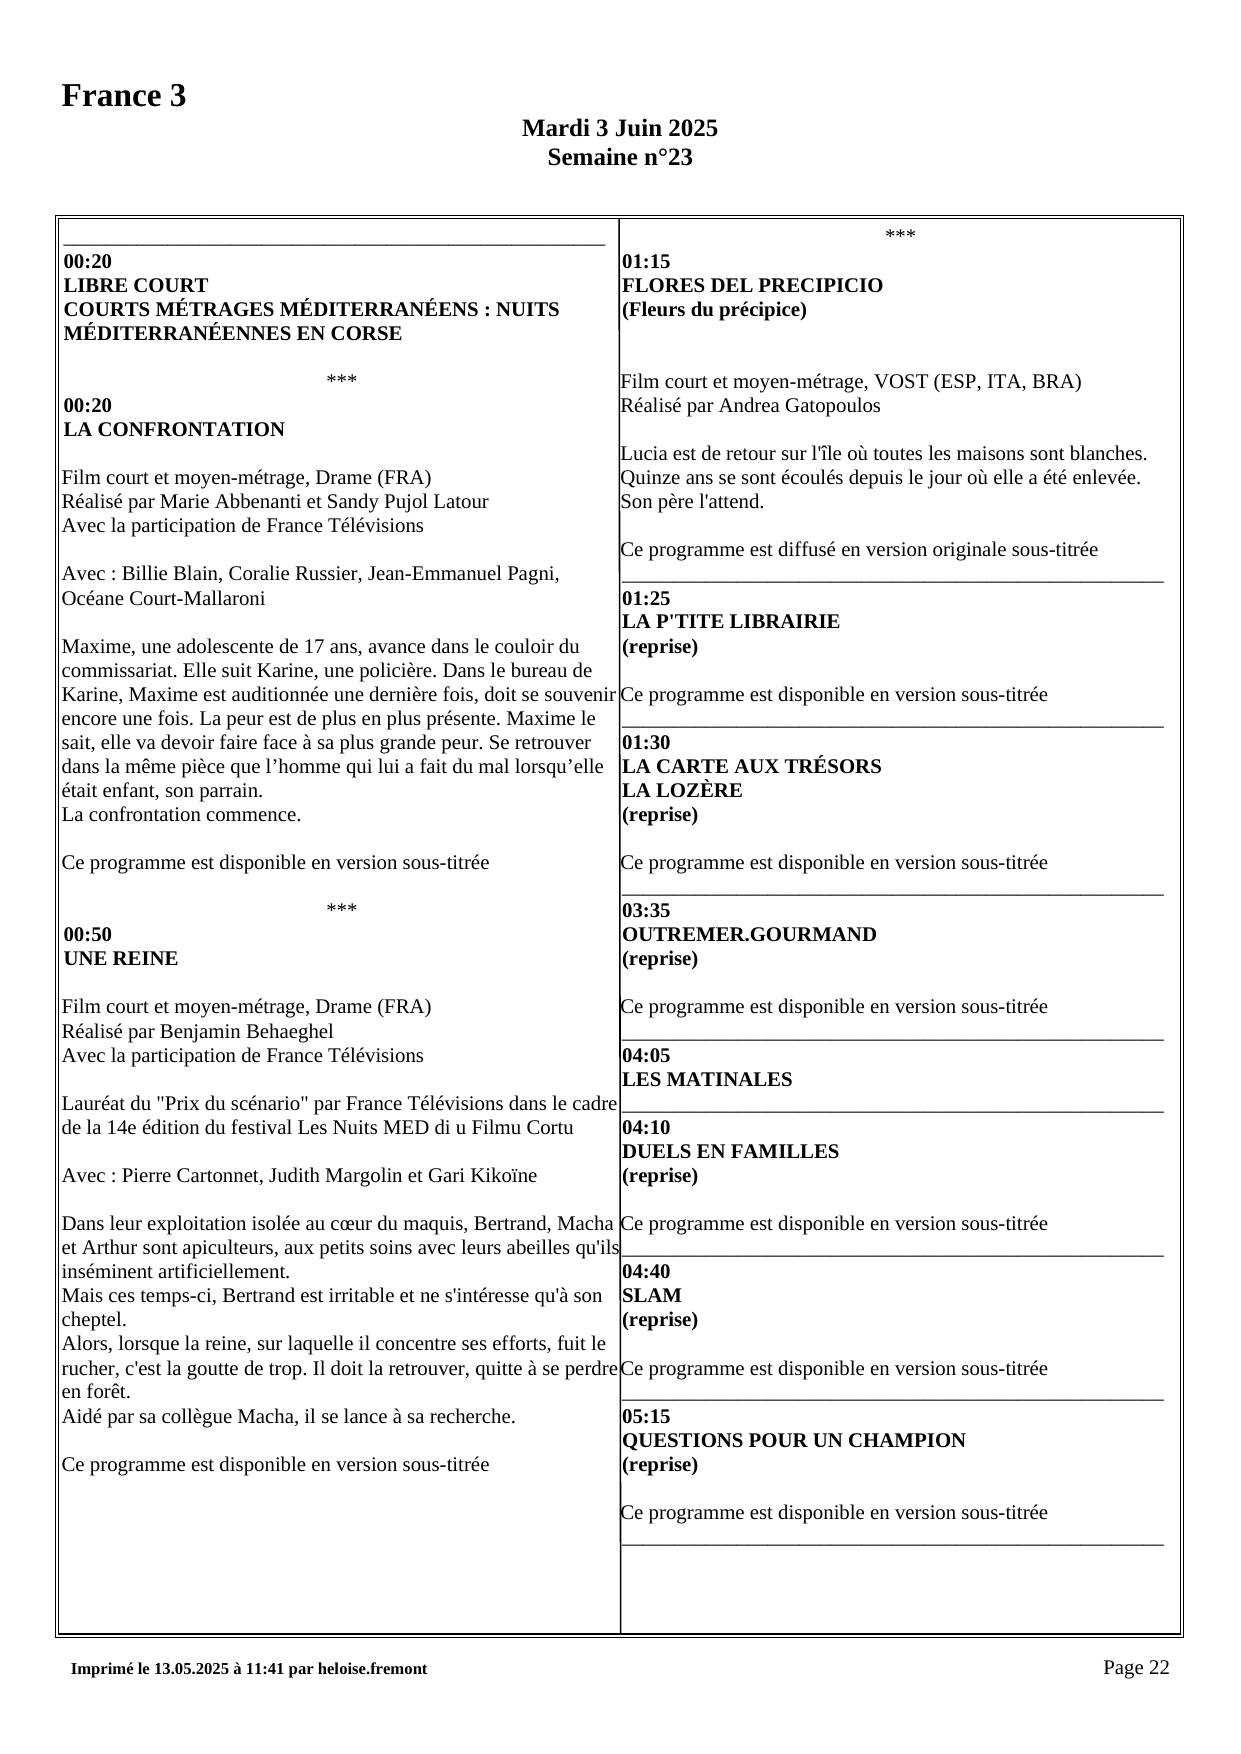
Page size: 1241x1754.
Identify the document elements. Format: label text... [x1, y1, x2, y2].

text DUELS EN FAMILLES [622, 1139, 1179, 1163]
text Ce programme est disponible en version sous-titrée [620, 994, 1179, 1018]
text 00:50 [63, 922, 620, 946]
text UNE REINE [63, 946, 620, 970]
text COURTS MÉTRAGES MÉDITERRANÉENS : NUITS MÉDITERRANÉENNES EN CORSE [63, 297, 620, 345]
text Film court et moyen-métrage, VOST (ESP, ITA, BRA) Réalisé par Andrea Gatopoulos Lucia est de retour sur l'île où toutes les maisons sont blanches. Quinze ans se sont écoulés depuis le jour où elle a été enlevée. Son père l'attend. Ce programme est diffusé en version originale sous-titrée [620, 345, 1179, 561]
text (reprise) [622, 802, 1179, 826]
text ____________________________________________________ [622, 1235, 1179, 1259]
text QUESTIONS POUR UN CHAMPION [622, 1428, 1179, 1452]
text LA CONFRONTATION [63, 417, 620, 441]
text LA P'TITE LIBRAIRIE [622, 609, 1179, 633]
text Film court et moyen-métrage, Drame (FRA) Réalisé par Marie Abbenanti et Sandy Pujol Latour Avec la participation de France Télévisions Avec : Billie Blain, Coralie Russier, Jean-Emmanuel Pagni, Océane Court-Mallaroni Maxime, une adolescente de 17 ans, avance dans le couloir du commissariat. Elle suit Karine, une policière. Dans le bureau de Karine, Maxime est auditionnée une dernière fois, doit se souvenir encore une fois. La peur est de plus en plus présente. Maxime le sait, elle va devoir faire face à sa plus grande peur. Se retrouver dans la même pièce que l’homme qui lui a fait du mal lorsqu’elle était enfant, son parrain. La confrontation commence. [61, 441, 620, 826]
text Ce programme est disponible en version sous-titrée [620, 1211, 1179, 1235]
text Ce programme est disponible en version sous-titrée [61, 1452, 620, 1476]
text ____________________________________________________ [622, 1018, 1179, 1043]
text 04:05 [622, 1043, 1179, 1067]
text 01:25 [622, 585, 1179, 609]
text 01:15 [622, 248, 1179, 273]
text Ce programme est disponible en version sous-titrée [620, 1355, 1179, 1379]
text ____________________________________________________ [622, 706, 1179, 730]
text 00:20 [63, 393, 620, 417]
text Ce programme est disponible en version sous-titrée [61, 850, 620, 874]
text Ce programme est disponible en version sous-titrée [620, 850, 1179, 874]
text 04:10 [622, 1115, 1179, 1139]
text (reprise) [622, 1163, 1179, 1187]
text LA CARTE AUX TRÉSORS [622, 754, 1179, 778]
text ____________________________________________________ [622, 1091, 1179, 1115]
text OUTREMER.GOURMAND [622, 922, 1179, 946]
text (reprise) [622, 1307, 1179, 1331]
text 00:20 [63, 248, 620, 273]
text ____________________________________________________ [622, 874, 1179, 898]
text LIBRE COURT [63, 273, 620, 297]
text ____________________________________________________ [63, 224, 620, 248]
text Ce programme est disponible en version sous-titrée [620, 682, 1179, 706]
text (reprise) [622, 633, 1179, 658]
text (reprise) [622, 1452, 1179, 1476]
text *** [622, 224, 1179, 248]
text *** [63, 898, 620, 922]
text ____________________________________________________ [622, 1379, 1179, 1403]
text Film court et moyen-métrage, Drame (FRA) Réalisé par Benjamin Behaeghel Avec la participation de France Télévisions Lauréat du "Prix du scénario" par France Télévisions dans le cadre de la 14e édition du festival Les Nuits MED di u Filmu Cortu Avec : Pierre Cartonnet, Judith Margolin et Gari Kikoïne Dans leur exploitation isolée au cœur du maquis, Bertrand, Macha et Arthur sont apiculteurs, aux petits soins avec leurs abeilles qu'ils inséminent artificiellement. Mais ces temps-ci, Bertrand est irritable et ne s'intéresse qu'à son cheptel. Alors, lorsque la reine, sur laquelle il concentre ses efforts, fuit le rucher, c'est la goutte de trop. Il doit la retrouver, quitte à se perdre en forêt. Aidé par sa collègue Macha, il se lance à sa recherche. [61, 970, 620, 1428]
text LA LOZÈRE [622, 778, 1179, 802]
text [622, 1524, 1179, 1548]
text *** [63, 369, 620, 393]
text (Fleurs du précipice) [622, 297, 1179, 321]
text 05:15 [622, 1403, 1179, 1428]
text 03:35 [622, 898, 1179, 922]
text LES MATINALES [622, 1067, 1179, 1091]
text (reprise) [622, 946, 1179, 970]
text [620, 1500, 1179, 1524]
text 04:40 [622, 1259, 1179, 1283]
text 01:30 [622, 730, 1179, 754]
text FLORES DEL PRECIPICIO [622, 273, 1179, 297]
text ____________________________________________________ [622, 561, 1179, 585]
text SLAM [622, 1283, 1179, 1307]
